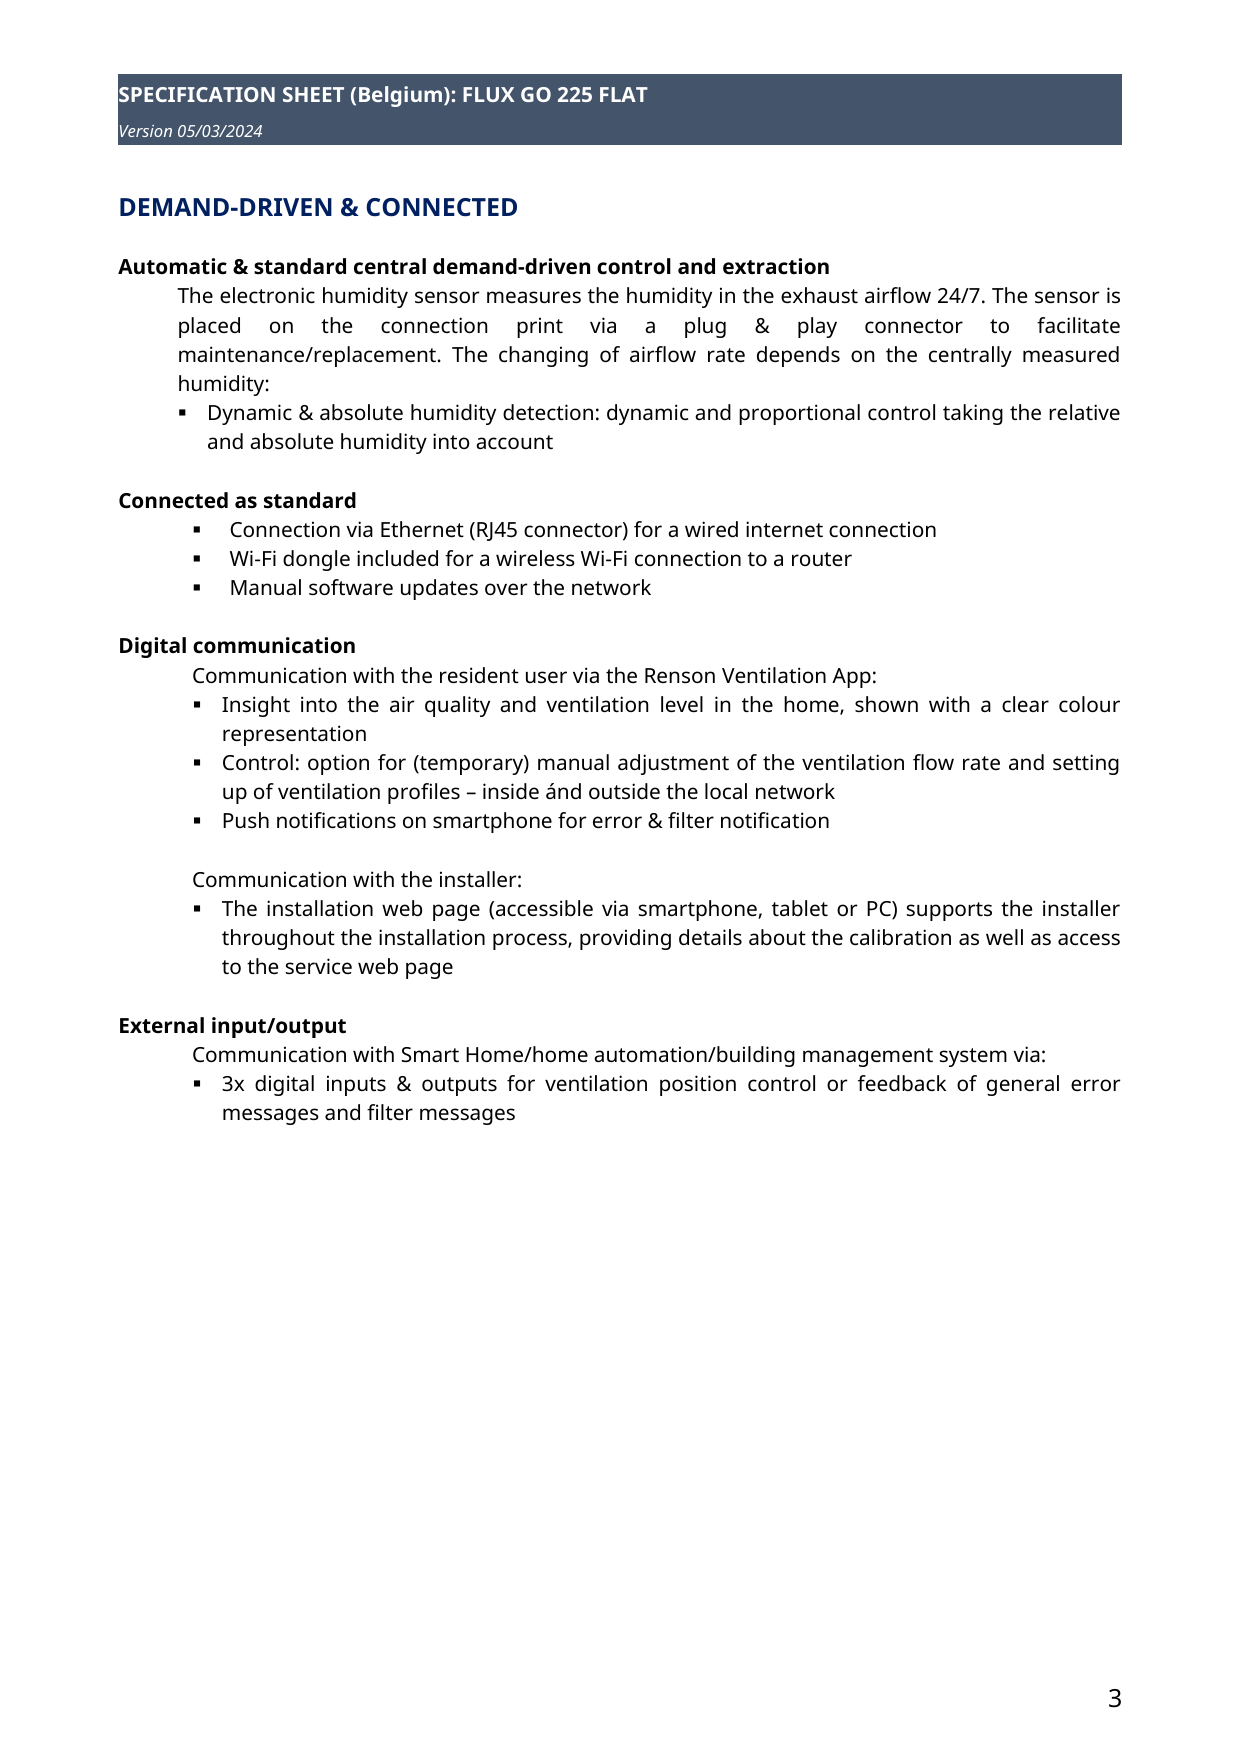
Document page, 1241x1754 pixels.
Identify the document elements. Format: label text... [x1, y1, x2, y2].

text Digital communication [118, 631, 1122, 660]
text External input/output [118, 1010, 1122, 1039]
list Wi-Fi dongle included for a wireless Wi-Fi connection to a router [192, 543, 1122, 572]
list Control: option for (temporary) manual adjustment of the ventilation flow rate and setting up of ventilation profiles – inside ánd outside the local network [192, 747, 1122, 806]
list The installation web page (accessible via smartphone, tablet or PC) supports the installer throughout the installation process, providing details about the calibration as well as access to the service web page [192, 893, 1122, 981]
list Manual software updates over the network [192, 572, 1122, 601]
text Communication with the resident user via the Renson Ventilation App: [118, 660, 1122, 689]
text The electronic humidity sensor measures the humidity in the exhaust airflow 24/7. The sensor is placed on the connection print via a plug & play connector to facilitate maintenance/replacement. The changing of airflow rate depends on the centrally measured humidity: [177, 281, 1122, 397]
text DEMAND-DRIVEN & CONNECTED [118, 193, 1122, 222]
list Insight into the air quality and ventilation level in the home, shown with a clear colour representation [192, 689, 1122, 747]
text Connected as standard [118, 485, 1122, 514]
list Push notifications on smartphone for error & filter notification [192, 806, 1122, 835]
text Communication with the installer: [118, 864, 1122, 893]
list Connection via Ethernet (RJ45 connector) for a wired internet connection [192, 514, 1122, 543]
list Dynamic & absolute humidity detection: dynamic and proportional control taking the relative and absolute humidity into account [177, 397, 1122, 456]
list 3x digital inputs & outputs for ventilation position control or feedback of general error messages and filter messages [192, 1068, 1122, 1126]
text Communication with Smart Home/home automation/building management system via: [118, 1039, 1122, 1068]
text Automatic & standard central demand-driven control and extraction [118, 251, 1122, 281]
